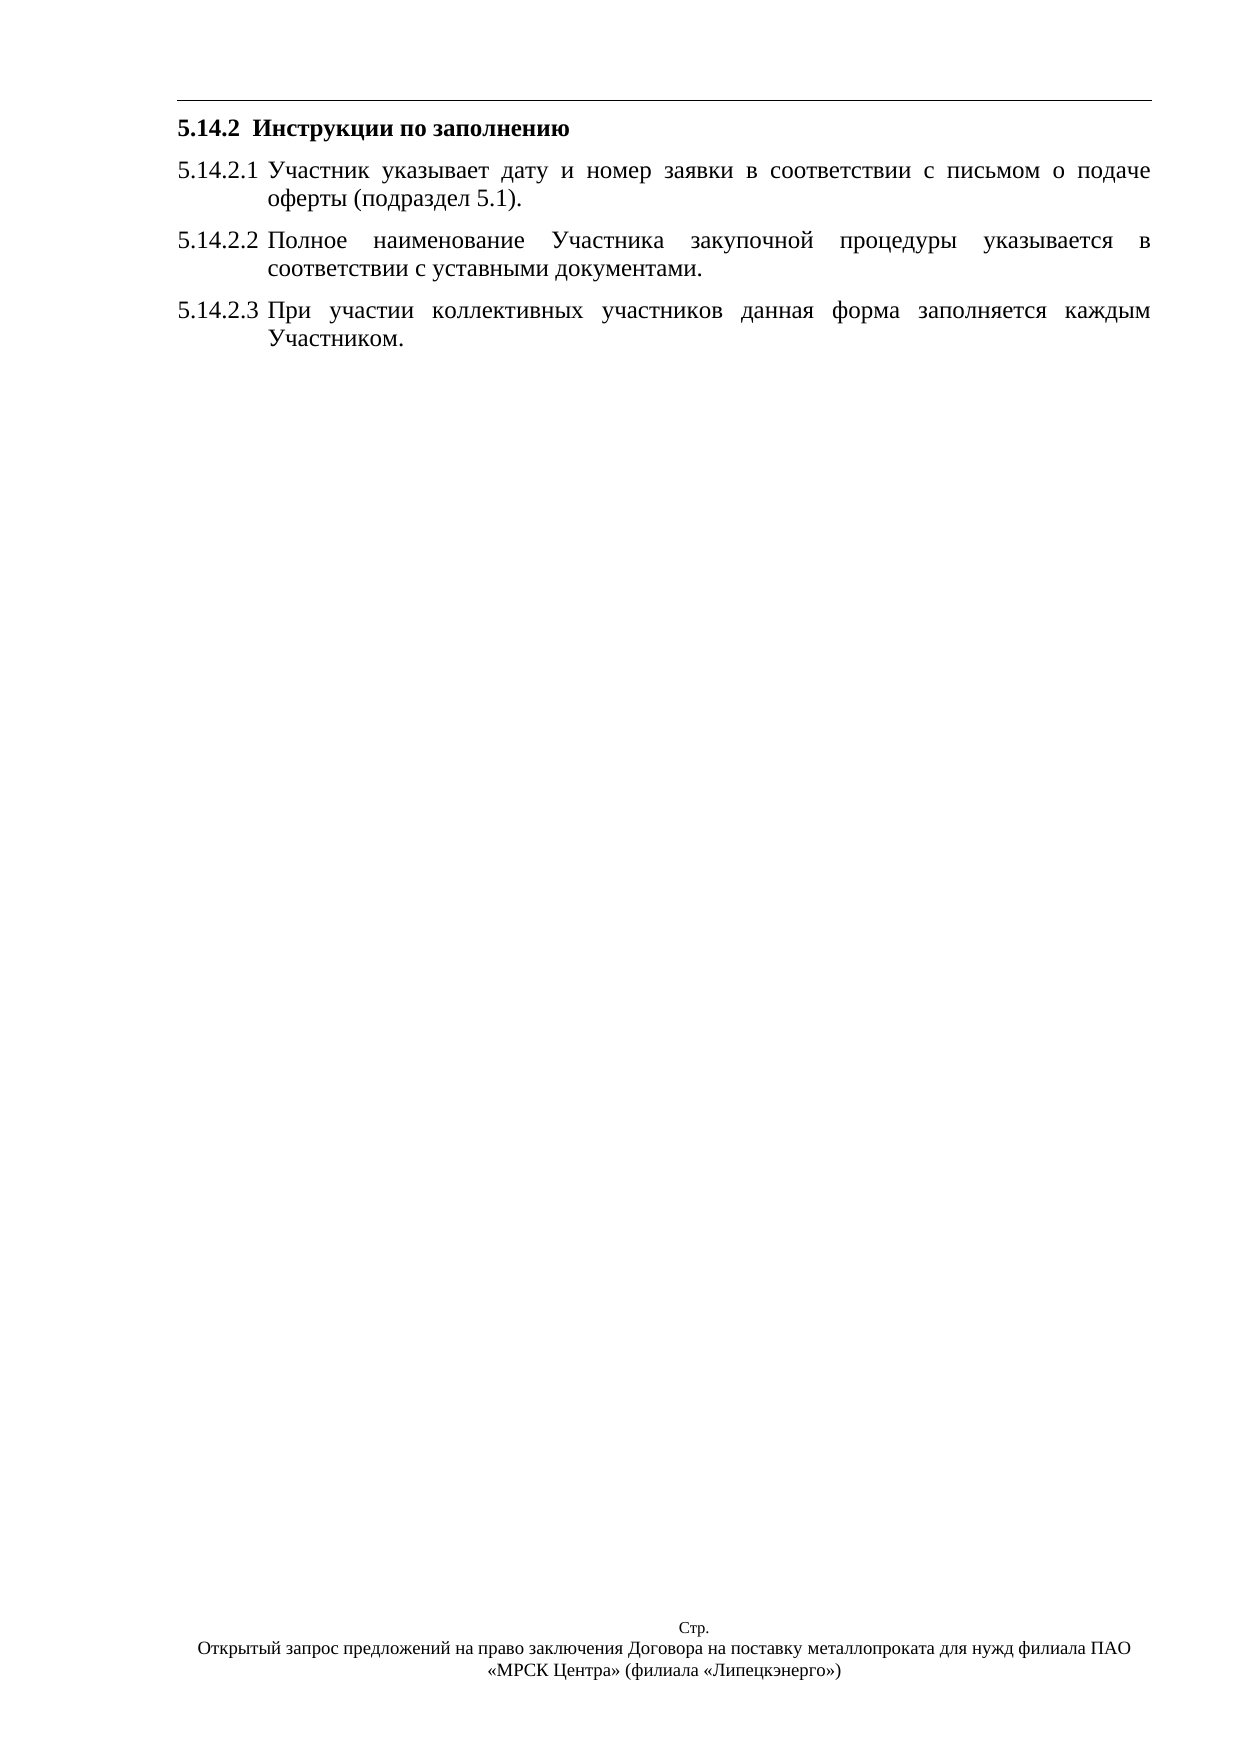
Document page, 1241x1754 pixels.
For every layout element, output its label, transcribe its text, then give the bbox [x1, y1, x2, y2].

list При участии коллективных участников данная форма заполняется каждым Участником. [177, 295, 1152, 352]
subtitle Инструкции по заполнению [177, 113, 1152, 142]
list Участник указывает дату и номер заявки в соответствии с письмом о подаче оферты (подраздел 5.1). [177, 155, 1152, 212]
list Полное наименование Участника закупочной процедуры указывается в соответствии с уставными документами. [177, 225, 1152, 282]
